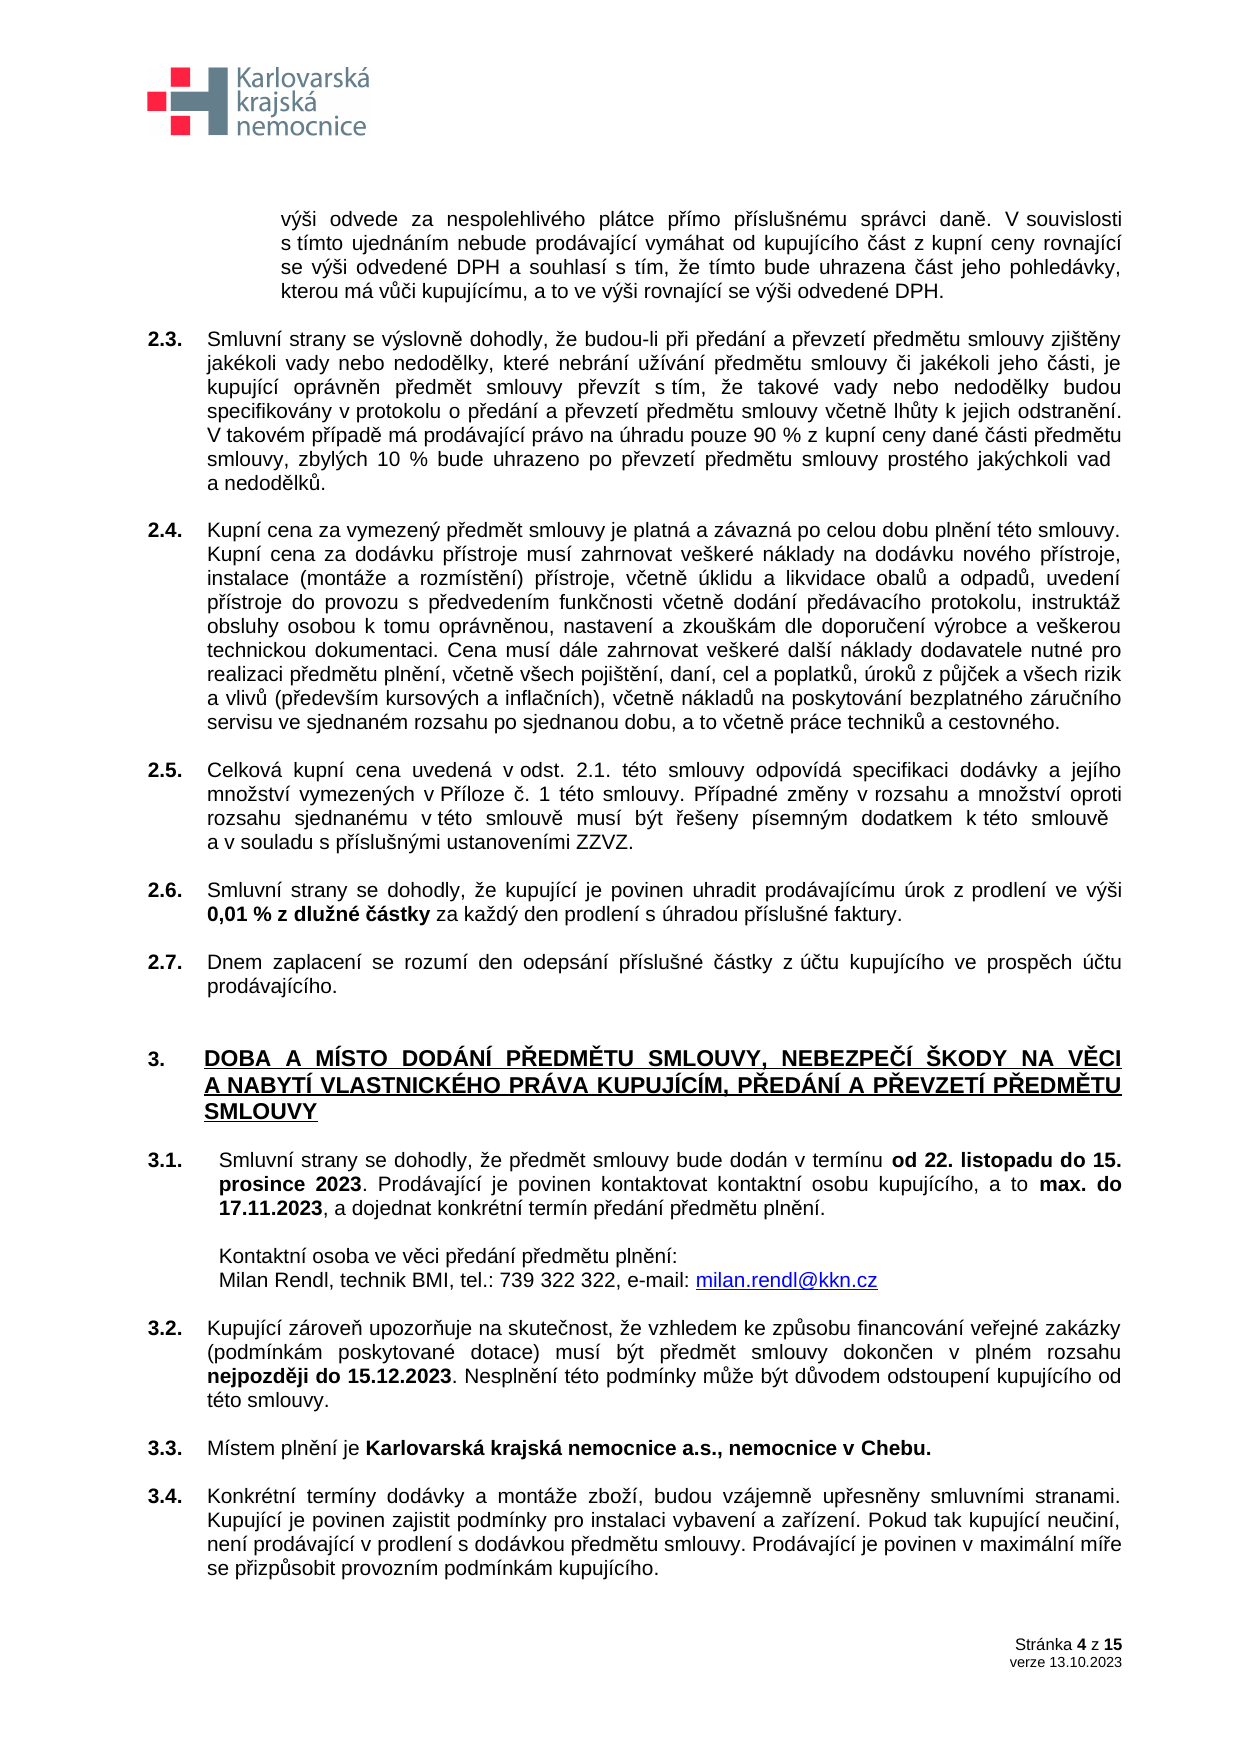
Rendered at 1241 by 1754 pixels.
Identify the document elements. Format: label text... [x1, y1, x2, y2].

subtitle Kupní cena za vymezený předmět smlouvy je platná a závazná po celou dobu plnění této smlouvy. Kupní cena za dodávku přístroje musí zahrnovat veškeré náklady na dodávku nového přístroje, instalace (montáže a rozmístění) přístroje, včetně úklidu a likvidace obalů a odpadů, uvedení přístroje do provozu s předvedením funkčnosti včetně dodání předávacího protokolu, instruktáž obsluhy osobou k tomu oprávněnou, nastavení a zkouškám dle doporučení výrobce a veškerou technickou dokumentaci. Cena musí dále zahrnovat veškeré další náklady dodavatele nutné pro realizaci předmětu plnění, včetně všech pojištění, daní, cel a poplatků, úroků z půjček a všech rizik a vlivů (především kursových a inflačních), včetně nákladů na poskytování bezplatného záručního servisu ve sjednaném rozsahu po sjednanou dobu, a to včetně práce techniků a cestovného. [148, 518, 1122, 734]
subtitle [207, 207, 1122, 303]
picture [147, 67, 373, 136]
list Kupující zároveň upozorňuje na skutečnost, že vzhledem ke způsobu financování veřejné zakázky (podmínkám poskytované dotace) musí být předmět smlouvy dokončen v plném rozsahu nejpozději do 15.12.2023. Nesplnění této podmínky může být důvodem odstoupení kupujícího od této smlouvy. [148, 1316, 1122, 1412]
list Smluvní strany se dohodly, že předmět smlouvy bude dodán v termínu od 22. listopadu do 15. prosince 2023. Prodávající je povinen kontaktovat kontaktní osobu kupujícího, a to max. do 17.11.2023, a dojednat konkrétní termín předání předmětu plnění. [148, 1148, 1122, 1220]
subtitle Smluvní strany se výslovně dohodly, že budou-li při předání a převzetí předmětu smlouvy zjištěny jakékoli vady nebo nedodělky, které nebrání užívání předmětu smlouvy či jakékoli jeho části, je kupující oprávněn předmět smlouvy převzít s tím, že takové vady nebo nedodělky budou specifikovány v protokolu o předání a převzetí předmětu smlouvy včetně lhůty k jejich odstranění. V takovém případě má prodávající právo na úhradu pouze 90 % z kupní ceny dané části předmětu smlouvy, zbylých 10 % bude uhrazeno po převzetí předmětu smlouvy prostého jakýchkoli vad a nedodělků. [148, 327, 1122, 494]
list Milan Rendl, technik BMI, tel.: 739 322 322, e-mail: milan.rendl@kkn.cz [218, 1268, 1122, 1292]
subtitle Dnem zaplacení se rozumí den odepsání příslušné částky z účtu kupujícího ve prospěch účtu prodávajícího. [148, 949, 1122, 997]
subtitle Smluvní strany se dohodly, že kupující je povinen uhradit prodávajícímu úrok z prodlení ve výši 0,01 % z dlužné částky za každý den prodlení s úhradou příslušné faktury. [148, 878, 1122, 926]
list Kontaktní osoba ve věci předání předmětu plnění: [218, 1244, 1122, 1268]
list Konkrétní termíny dodávky a montáže zboží, budou vzájemně upřesněny smluvními stranami. Kupující je povinen zajistit podmínky pro instalaci vybavení a zařízení. Pokud tak kupující neučiní, není prodávající v prodlení s dodávkou předmětu smlouvy. Prodávající je povinen v maximální míře se přizpůsobit provozním podmínkám kupujícího. [148, 1484, 1122, 1579]
subtitle Celková kupní cena uvedená v odst. 2.1. této smlouvy odpovídá specifikaci dodávky a jejího množství vymezených v Příloze č. 1 této smlouvy. Případné změny v rozsahu a množství oproti rozsahu sjednanému v této smlouvě musí být řešeny písemným dodatkem k této smlouvě a v souladu s příslušnými ustanoveními ZZVZ. [148, 758, 1122, 854]
list DOBA A MÍSTO DODÁNÍ PŘEDMĚTU SMLOUVY, NEBEZPEČÍ ŠKODY NA VĚCI A NABYTÍ VLASTNICKÉHO PRÁVA KUPUJÍCÍM, předání a převzetí předmětu smlouvy [148, 1045, 1122, 1124]
list Místem plnění je Karlovarská krajská nemocnice a.s., nemocnice v Chebu. [148, 1436, 1122, 1460]
